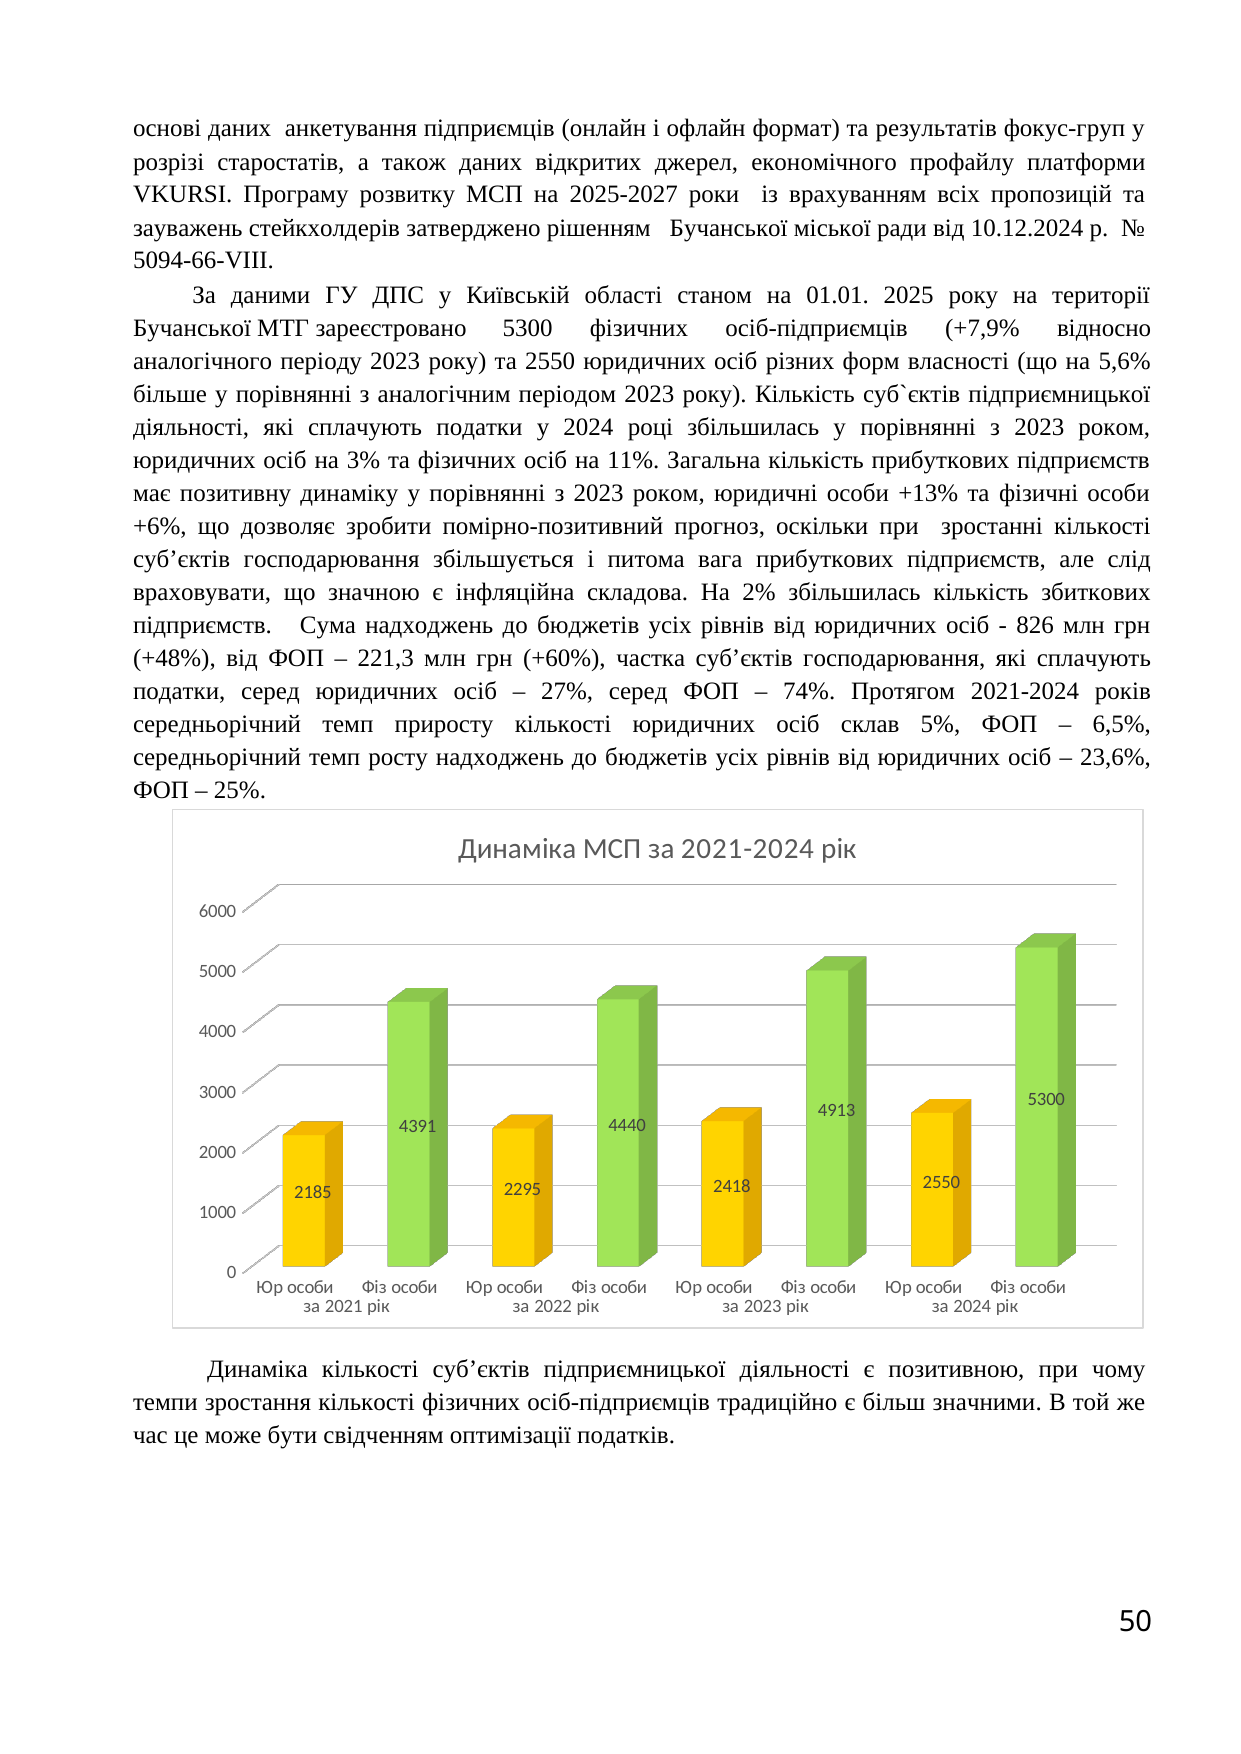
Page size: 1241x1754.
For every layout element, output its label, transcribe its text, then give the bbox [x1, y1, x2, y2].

text За даними ГУ ДПС у Київській області станом на 01.01. 2025 року на території Бучанської МТГ зареєстровано 5300 фізичних осіб-підприємців (+7,9% відносно аналогічного періоду 2023 року) та 2550 юридичних осіб різних форм власності (що на 5,6% більше у порівнянні з аналогічним періодом 2023 року). Кількість суб`єктів підприємницької діяльності, які сплачують податки у 2024 році збільшилась у порівнянні з 2023 роком, юридичних осіб на 3% та фізичних осіб на 11%. Загальна кількість прибуткових підприємств має позитивну динаміку у порівнянні з 2023 роком, юридичні особи +13% та фізичні особи +6%, що дозволяє зробити помірно-позитивний прогноз, оскільки при зростанні кількості суб’єктів господарювання збільшується і питома вага прибуткових підприємств, але слід враховувати, що значною є інфляційна складова. На 2% збільшилась кількість збиткових підприємств. Сума надходжень до бюджетів усіх рівнів від юридичних осіб - 826 млн грн (+48%), від ФОП – 221,3 млн грн (+60%), частка суб’єктів господарювання, які сплачують податки, серед юридичних осіб – 27%, серед ФОП – 74%. Протягом 2021-2024 років середньорічний темп приросту кількості юридичних осіб склав 5%, ФОП – 6,5%, середньорічний темп росту надходжень до бюджетів усіх рівнів від юридичних осіб – 23,6%, ФОП – 25%. [133, 280, 1152, 804]
text Динаміка кількості суб’єктів підприємницької діяльності є позитивною, при чому темпи зростання кількості фізичних осіб-підприємців традиційно є більш значними. В той же час це може бути свідченням оптимізації податків. [133, 1354, 1146, 1448]
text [133, 113, 1146, 274]
